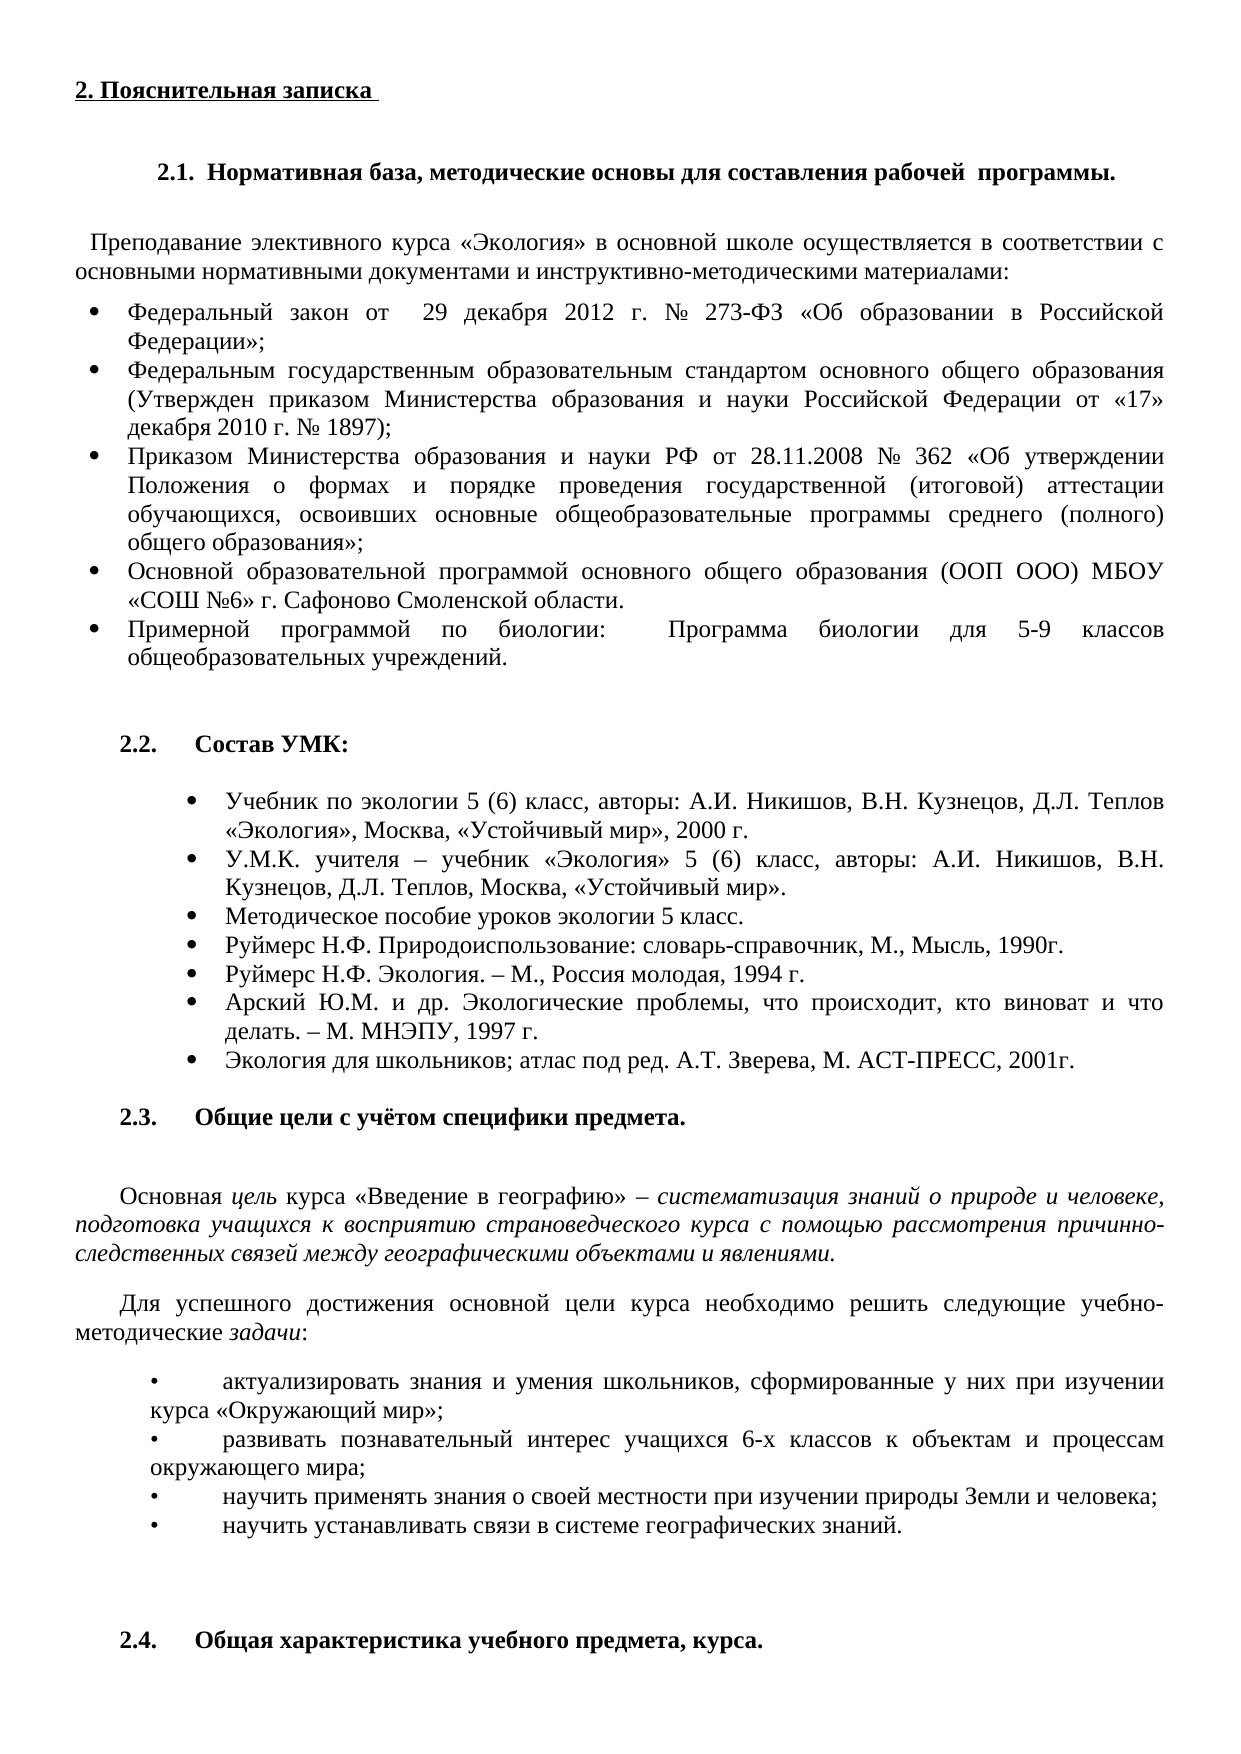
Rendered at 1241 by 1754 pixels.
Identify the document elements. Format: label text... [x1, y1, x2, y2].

text 2. Пояснительная записка [75, 75, 1165, 104]
list Экология для школьников; атлас под ред. А.Т. Зверева, М. АСТ-ПРЕСС, 2001г. [187, 1045, 1165, 1074]
list • актуализировать знания и умения школьников, сформированные у них при изучении курса «Окружающий мир»; [150, 1366, 1165, 1424]
list • развивать познавательный интерес учащихся 6-х классов к объектам и процессам окружающего мира; [150, 1424, 1165, 1481]
list У.М.К. учителя – учебник «Экология» 5 (6) класс, авторы: А.И. Никишов, В.Н. Кузнецов, Д.Л. Теплов, Москва, «Устойчивый мир». [187, 844, 1165, 901]
list Примерной программой по биологии: Программа биологии для 5-9 классов общеобразовательных учреждений. [90, 614, 1165, 671]
text Преподавание элективного курса «Экология» в основной школе осуществляется в соответствии с основными нормативными документами и инструктивно-методическими материалами: [75, 227, 1165, 285]
list Методическое пособие уроков экологии 5 класс. [187, 901, 1165, 930]
list Учебник по экологии 5 (6) класс, авторы: А.И. Никишов, В.Н. Кузнецов, Д.Л. Теплов «Экология», Москва, «Устойчивый мир», 2000 г. [187, 786, 1165, 844]
list Руймерс Н.Ф. Экология. – М., Россия молодая, 1994 г. [187, 959, 1165, 987]
list Общая характеристика учебного предмета, курса. [119, 1625, 1165, 1654]
list Приказом Министерства образования и науки РФ от 28.11.2008 № 362 «Об утверждении Положения о формах и порядке проведения государственной (итоговой) аттестации обучающихся, освоивших основные общеобразовательные программы среднего (полного) общего образования»; [90, 441, 1165, 556]
text Для успешного достижения основной цели курса необходимо решить следующие учебно-методические задачи: [75, 1288, 1165, 1345]
list Состав УМК: [119, 729, 1165, 757]
list Федеральным государственным образовательным стандартом основного общего образования (Утвержден приказом Министерства образования и науки Российской Федерации от «17» декабря 2010 г. № 1897); [90, 355, 1165, 441]
list Руймерс Н.Ф. Природоиспользование: словарь-справочник, М., Мысль, 1990г. [187, 930, 1165, 959]
list 2.1. Нормативная база, методические основы для составления рабочей программы. [157, 157, 1165, 186]
list • научить применять знания о своей местности при изучении природы Земли и человека; [150, 1481, 1165, 1510]
list Основной образовательной программой основного общего образования (ООП ООО) МБОУ «СОШ №6» г. Сафоново Смоленской области. [90, 556, 1165, 614]
list Федеральный закон от 29 декабря 2012 г. № 273-ФЗ «Об образовании в Российской Федерации»; [90, 297, 1165, 355]
list Общие цели с учётом специфики предмета. [119, 1102, 1165, 1131]
list Арский Ю.М. и др. Экологические проблемы, что происходит, кто виноват и что делать. – М. МНЭПУ, 1997 г. [187, 987, 1165, 1045]
text Основная цель курса «Введение в географию» – систематизация знаний о природе и человеке, подготовка учащихся к восприятию страноведческого курса с помощью рассмотрения причинно-следственных связей между географическими объектами и явлениями. [75, 1181, 1165, 1267]
list • научить устанавливать связи в системе географических знаний. [150, 1510, 1165, 1539]
